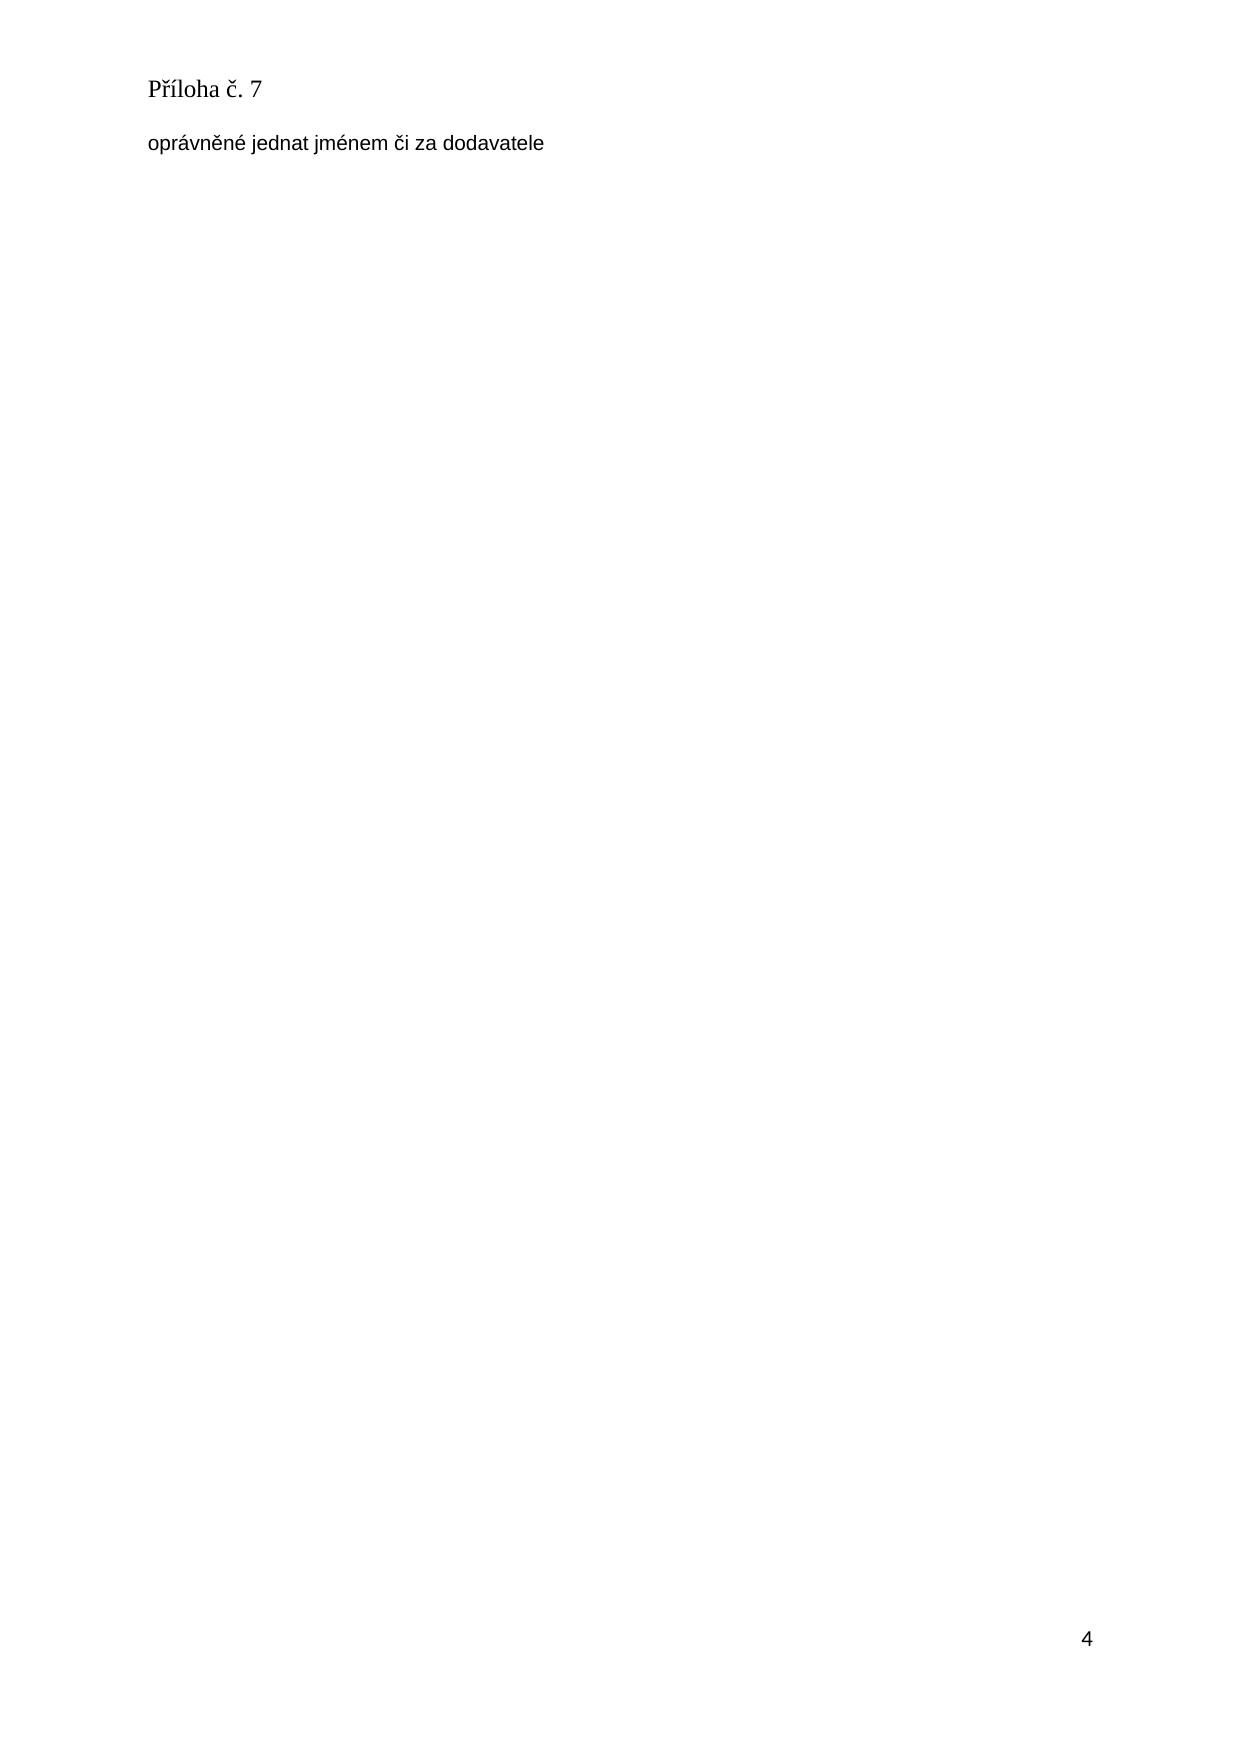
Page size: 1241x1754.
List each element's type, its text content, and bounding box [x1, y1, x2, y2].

text oprávněné jednat jménem či za dodavatele [148, 131, 1093, 155]
